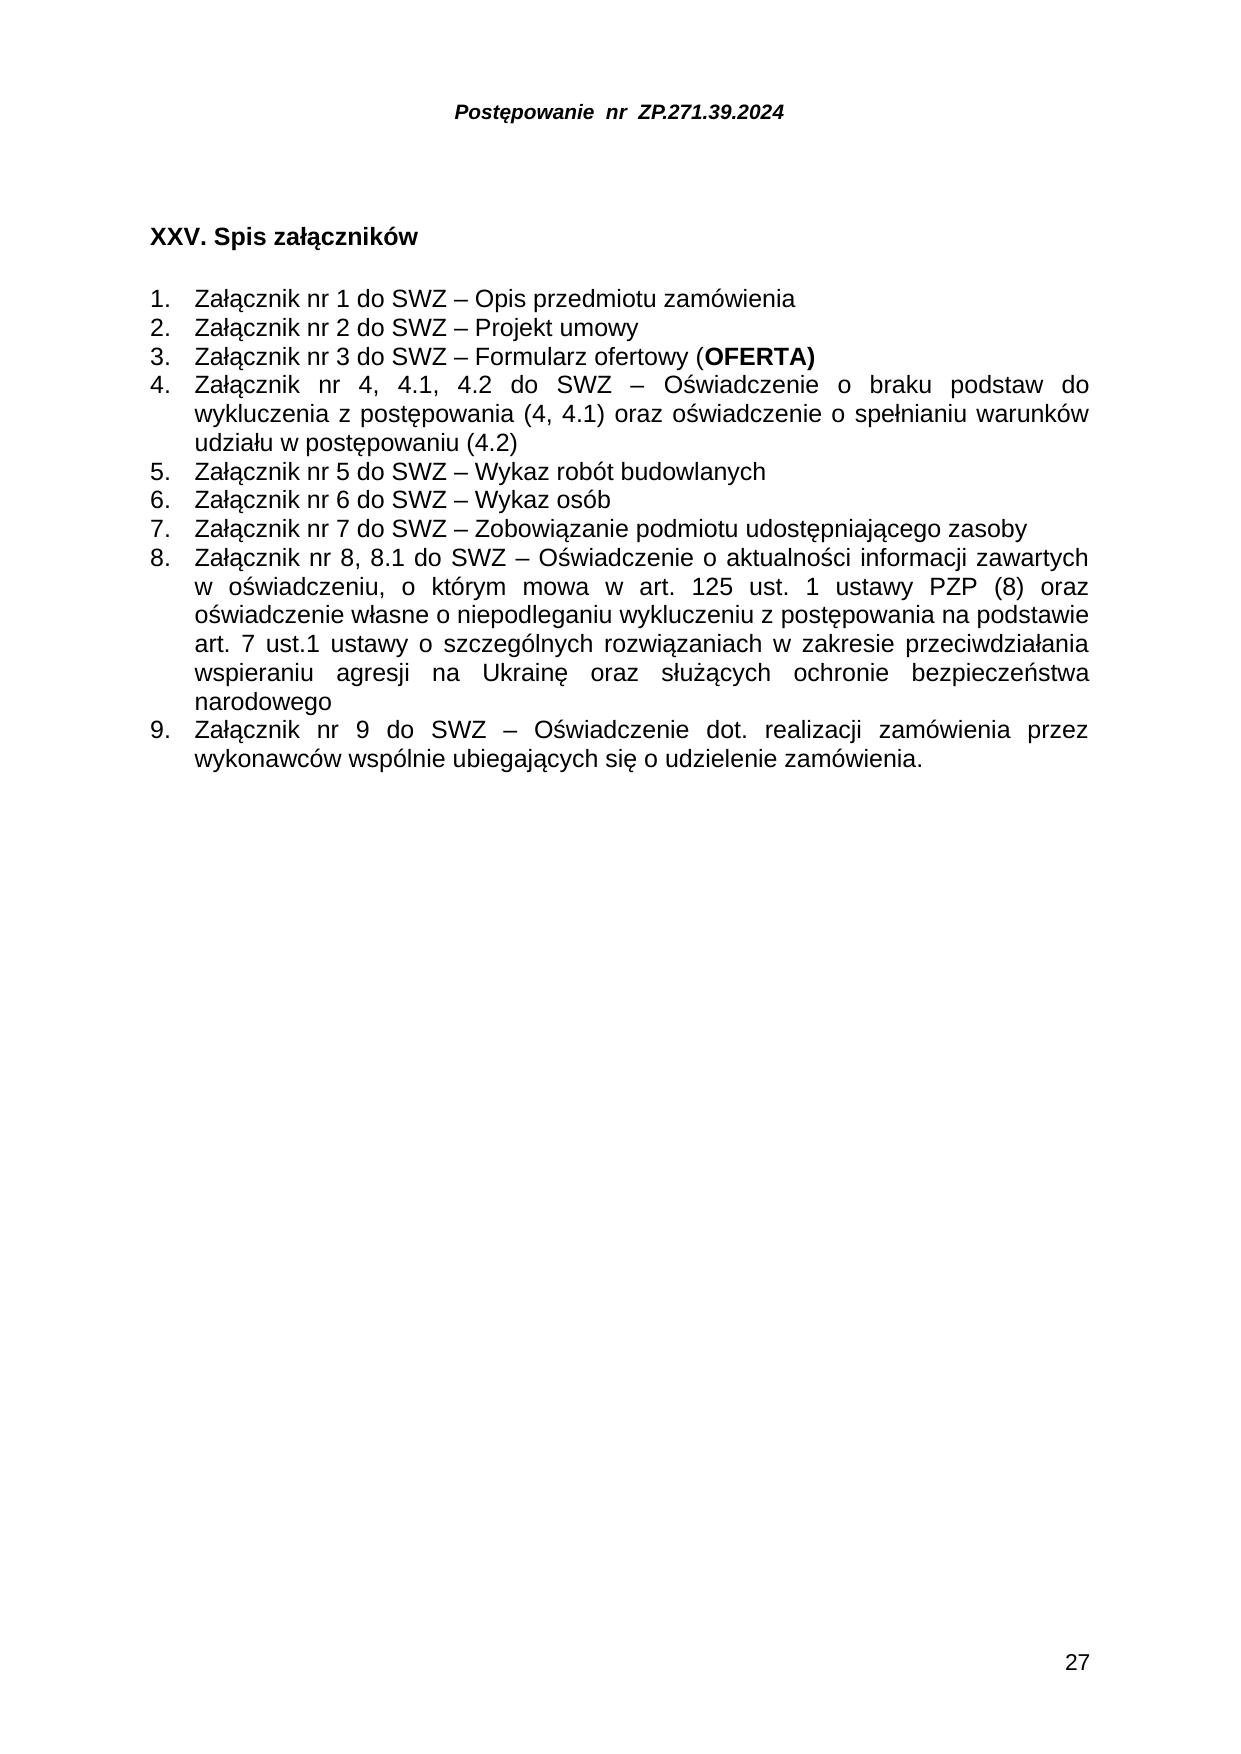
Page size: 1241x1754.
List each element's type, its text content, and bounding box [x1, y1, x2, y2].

list Załącznik nr 6 do SWZ – Wykaz osób [150, 485, 1090, 514]
list Załącznik nr 9 do SWZ – Oświadczenie dot. realizacji zamówienia przez wykonawców wspólnie ubiegających się o udzielenie zamówienia. [150, 715, 1090, 773]
list Załącznik nr 5 do SWZ – Wykaz robót budowlanych [150, 457, 1090, 485]
list Załącznik nr 4, 4.1, 4.2 do SWZ – Oświadczenie o braku podstaw do wykluczenia z postępowania (4, 4.1) oraz oświadczenie o spełnianiu warunków udziału w postępowaniu (4.2) [150, 370, 1090, 457]
list Załącznik nr 2 do SWZ – Projekt umowy [150, 313, 1090, 342]
list Załącznik nr 7 do SWZ – Zobowiązanie podmiotu udostępniającego zasoby [150, 514, 1090, 543]
list Załącznik nr 3 do SWZ – Formularz ofertowy (OFERTA) [150, 342, 1090, 370]
list Załącznik nr 8, 8.1 do SWZ – Oświadczenie o aktualności informacji zawartych w oświadczeniu, o którym mowa w art. 125 ust. 1 ustawy PZP (8) oraz oświadczenie własne o niepodleganiu wykluczeniu z postępowania na podstawie art. 7 ust.1 ustawy o szczególnych rozwiązaniach w zakresie przeciwdziałania wspieraniu agresji na Ukrainę oraz służących ochronie bezpieczeństwa narodowego [150, 543, 1090, 715]
subtitle XXV. Spis załączników [150, 222, 1090, 251]
list Załącznik nr 1 do SWZ – Opis przedmiotu zamówienia [150, 284, 1090, 313]
